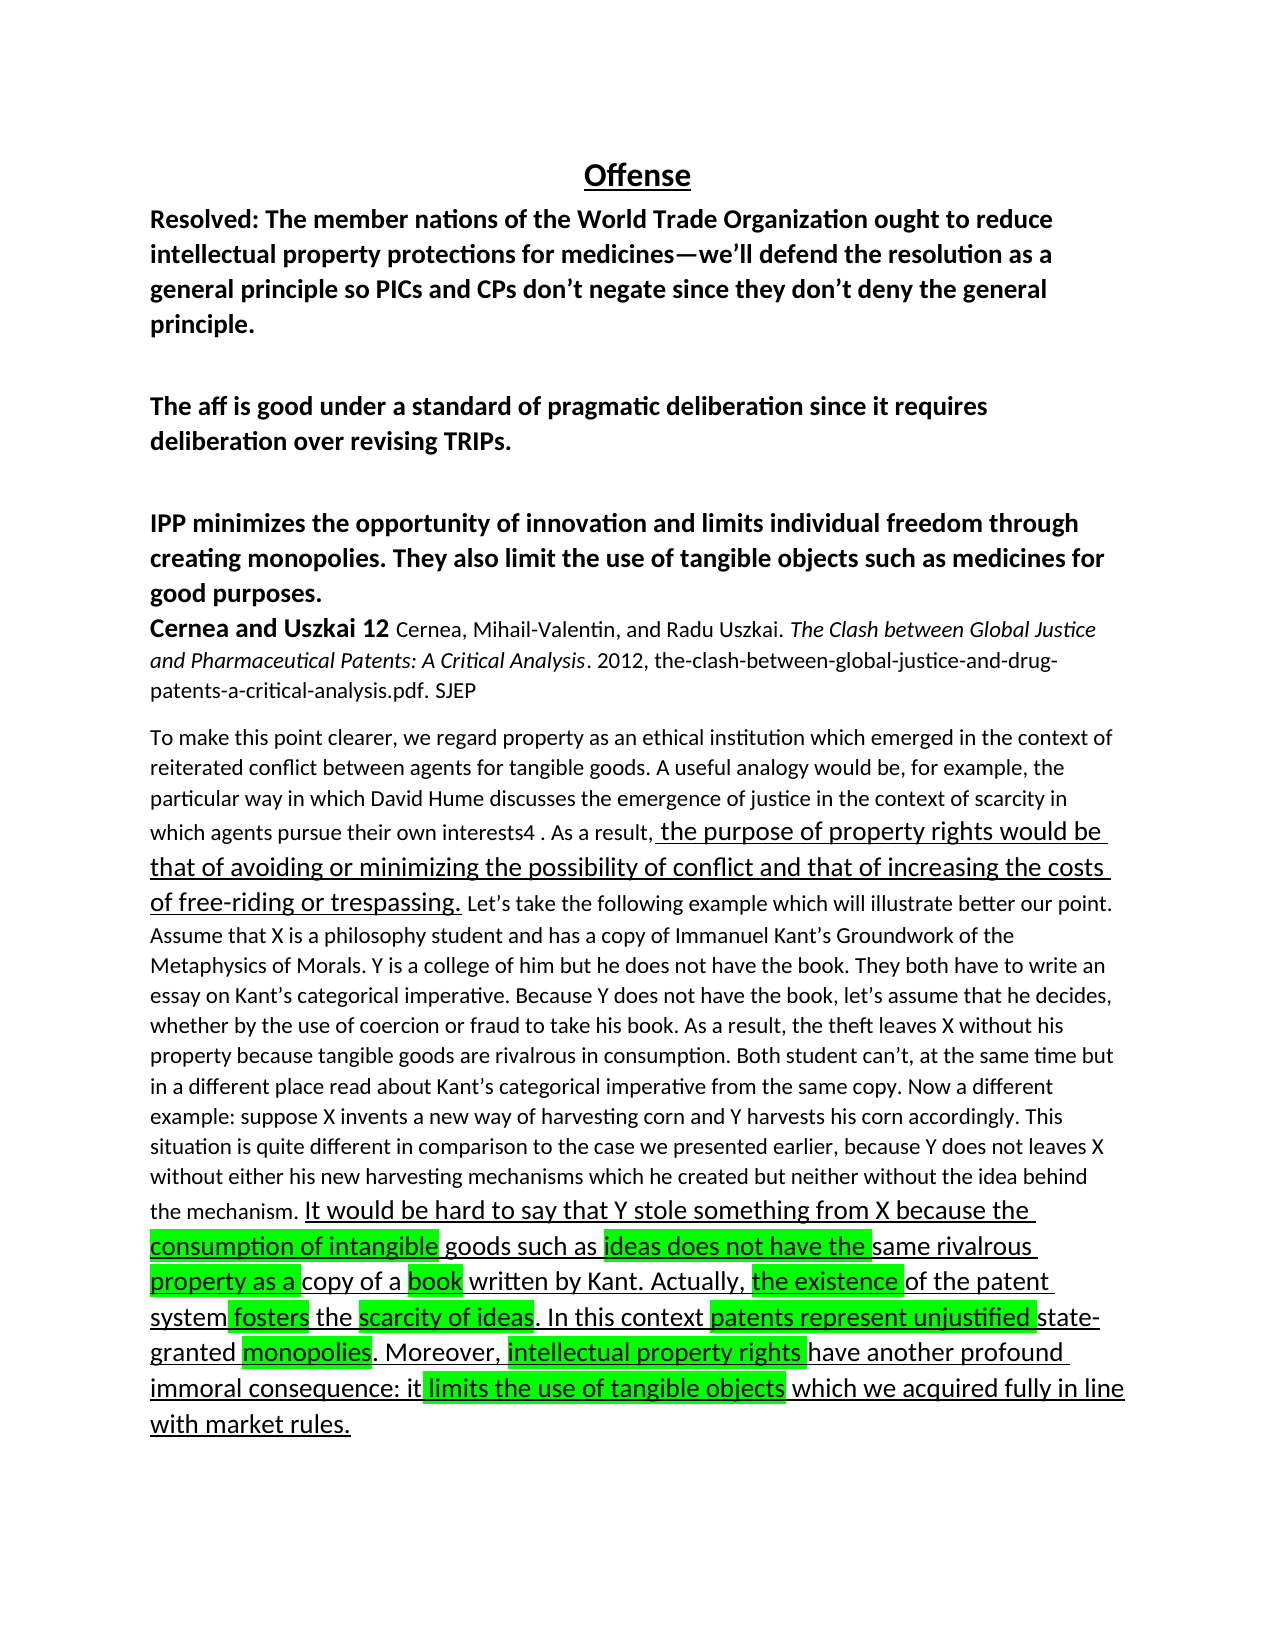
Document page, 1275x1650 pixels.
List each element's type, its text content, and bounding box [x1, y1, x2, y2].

subtitle Offense [150, 154, 1125, 195]
subtitle IPP minimizes the opportunity of innovation and limits individual freedom through creating monopolies. They also limit the use of tangible objects such as medicines for good purposes. [150, 506, 1125, 609]
subtitle Resolved: The member nations of the World Trade Organization ought to reduce intellectual property protections for medicines—we’ll defend the resolution as a general principle so PICs and CPs don’t negate since they don’t deny the general principle. [150, 202, 1125, 340]
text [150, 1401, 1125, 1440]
text To make this point clearer, we regard property as an ethical institution which emerged in the context of reiterated conflict between agents for tangible goods. A useful analogy would be, for example, the particular way in which David Hume discusses the emergence of justice in the context of scarcity in which agents pursue their own interests4 . As a result, the purpose of property rights would be that of avoiding or minimizing the possibility of conflict and that of increasing the costs of free-riding or trespassing. Let’s take the following example which will illustrate better our point. Assume that X is a philosophy student and has a copy of Immanuel Kant’s Groundwork of the Metaphysics of Morals. Y is a college of him but he does not have the book. They both have to write an essay on Kant’s categorical imperative. Because Y does not have the book, let’s assume that he decides, whether by the use of coercion or fraud to take his book. As a result, the theft leaves X without his property because tangible goods are rivalrous in consumption. Both student can’t, at the same time but in a different place read about Kant’s categorical imperative from the same copy. Now a different example: suppose X invents a new way of harvesting corn and Y harvests his corn accordingly. This situation is quite different in comparison to the case we presented earlier, because Y does not leaves X without either his new harvesting mechanisms which he created but neither without the idea behind the mechanism. It would be hard to say that Y stole something from X because the consumption of intangible goods such as ideas does not have the same rivalrous property as a copy of a book written by Kant. Actually, the existence of the patent system fosters the scarcity of ideas. In this context patents represent unjustified state-granted monopolies. Moreover, intellectual property rights have another profound immoral consequence: it limits the use of tangible objects which we acquired fully in line with market rules. [150, 723, 1125, 1399]
subtitle The aff is good under a standard of pragmatic deliberation since it requires deliberation over revising TRIPs. [150, 389, 1125, 457]
text Cernea and Uszkai 12 Cernea, Mihail-Valentin, and Radu Uszkai. The Clash between Global Justice and Pharmaceutical Patents: A Critical Analysis. 2012, the-clash-between-global-justice-and-drug-patents-a-critical-analysis.pdf. SJEP [150, 611, 1125, 704]
